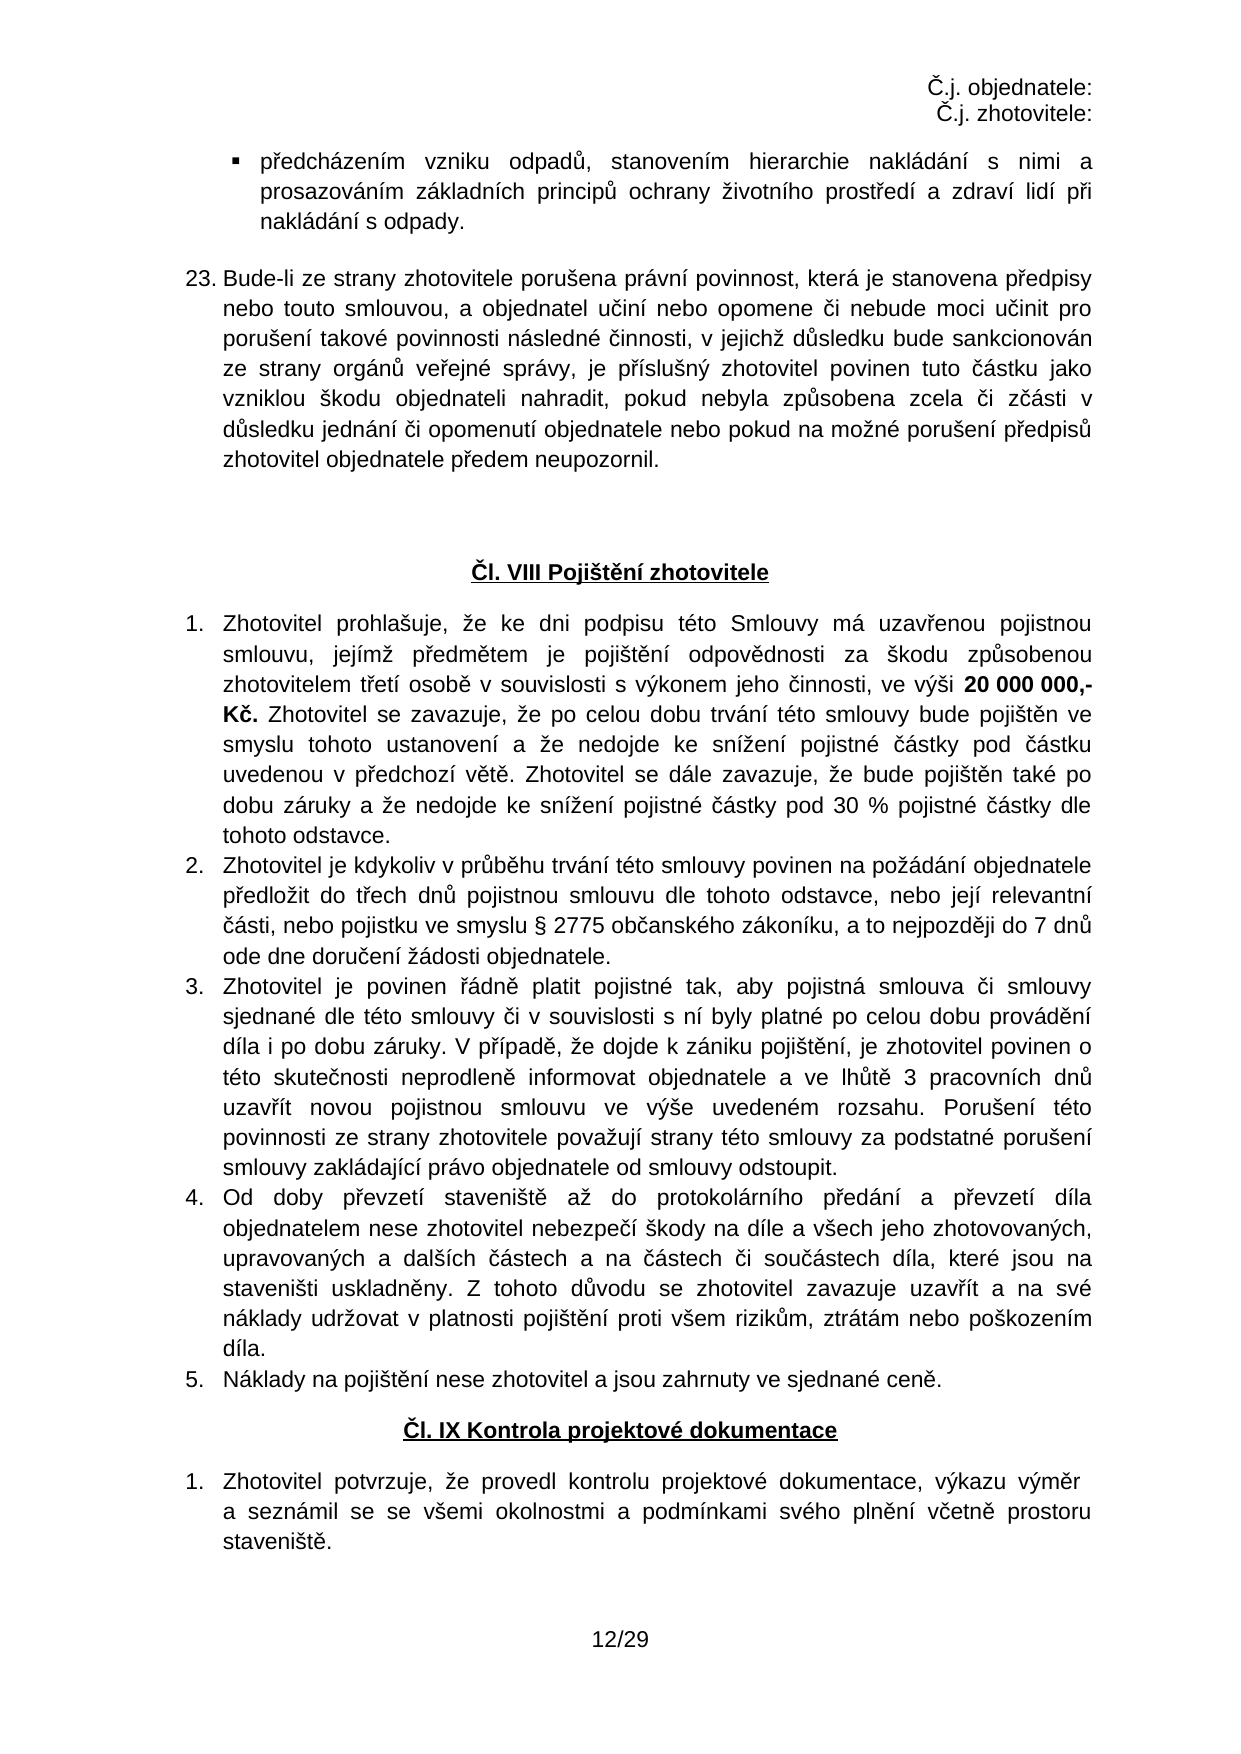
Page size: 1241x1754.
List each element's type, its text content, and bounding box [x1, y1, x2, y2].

list Od doby převzetí staveniště až do protokolárního předání a převzetí díla objednatelem nese zhotovitel nebezpečí škody na díle a všech jeho zhotovovaných, upravovaných a dalších částech a na částech či součástech díla, které jsou na staveništi uskladněny. Z tohoto důvodu se zhotovitel zavazuje uzavřít a na své náklady udržovat v platnosti pojištění proti všem rizikům, ztrátám nebo poškozením díla. [185, 1184, 1093, 1362]
list předcházením vzniku odpadů, stanovením hierarchie nakládání s nimi a prosazováním základních principů ochrany životního prostředí a zdraví lidí při nakládání s odpady. [230, 148, 1093, 234]
text Čl. IX Kontrola projektové dokumentace [148, 1417, 1093, 1443]
list Náklady na pojištění nese zhotovitel a jsou zahrnuty ve sjednané ceně. [185, 1366, 1093, 1392]
list Zhotovitel je kdykoliv v průběhu trvání této smlouvy povinen na požádání objednatele předložit do třech dnů pojistnou smlouvu dle tohoto odstavce, nebo její relevantní části, nebo pojistku ve smyslu § 2775 občanského zákoníku, a to nejpozději do 7 dnů ode dne doručení žádosti objednatele. [185, 852, 1093, 969]
text Čl. VIII Pojištění zhotovitele [148, 559, 1093, 586]
list Zhotovitel je povinen řádně platit pojistné tak, aby pojistná smlouva či smlouvy sjednané dle této smlouvy či v souvislosti s ní byly platné po celou dobu provádění díla i po dobu záruky. V případě, že dojde k zániku pojištění, je zhotovitel povinen o této skutečnosti neprodleně informovat objednatele a ve lhůtě 3 pracovních dnů uzavřít novou pojistnou smlouvu ve výše uvedeném rozsahu. Porušení této povinnosti ze strany zhotovitele považují strany této smlouvy za podstatné porušení smlouvy zakládající právo objednatele od smlouvy odstoupit. [185, 973, 1093, 1180]
list Zhotovitel potvrzuje, že provedl kontrolu projektové dokumentace, výkazu výměr a seznámil se se všemi okolnostmi a podmínkami svého plnění včetně prostoru staveniště. [185, 1468, 1093, 1554]
list Bude-li ze strany zhotovitele porušena právní povinnost, která je stanovena předpisy nebo touto smlouvou, a objednatel učiní nebo opomene či nebude moci učinit pro porušení takové povinnosti následné činnosti, v jejichž důsledku bude sankcionován ze strany orgánů veřejné správy, je příslušný zhotovitel povinen tuto částku jako vzniklou škodu objednateli nahradit, pokud nebyla způsobena zcela či zčásti v důsledku jednání či opomenutí objednatele nebo pokud na možné porušení předpisů zhotovitel objednatele předem neupozornil. [185, 264, 1093, 472]
list Zhotovitel prohlašuje, že ke dni podpisu této Smlouvy má uzavřenou pojistnou smlouvu, jejímž předmětem je pojištění odpovědnosti za škodu způsobenou zhotovitelem třetí osobě v souvislosti s výkonem jeho činnosti, ve výši 20 000 000,- Kč. Zhotovitel se zavazuje, že po celou dobu trvání této smlouvy bude pojištěn ve smyslu tohoto ustanovení a že nedojde ke snížení pojistné částky pod částku uvedenou v předchozí větě. Zhotovitel se dále zavazuje, že bude pojištěn také po dobu záruky a že nedojde ke snížení pojistné částky pod 30 % pojistné částky dle tohoto odstavce. [185, 610, 1093, 848]
